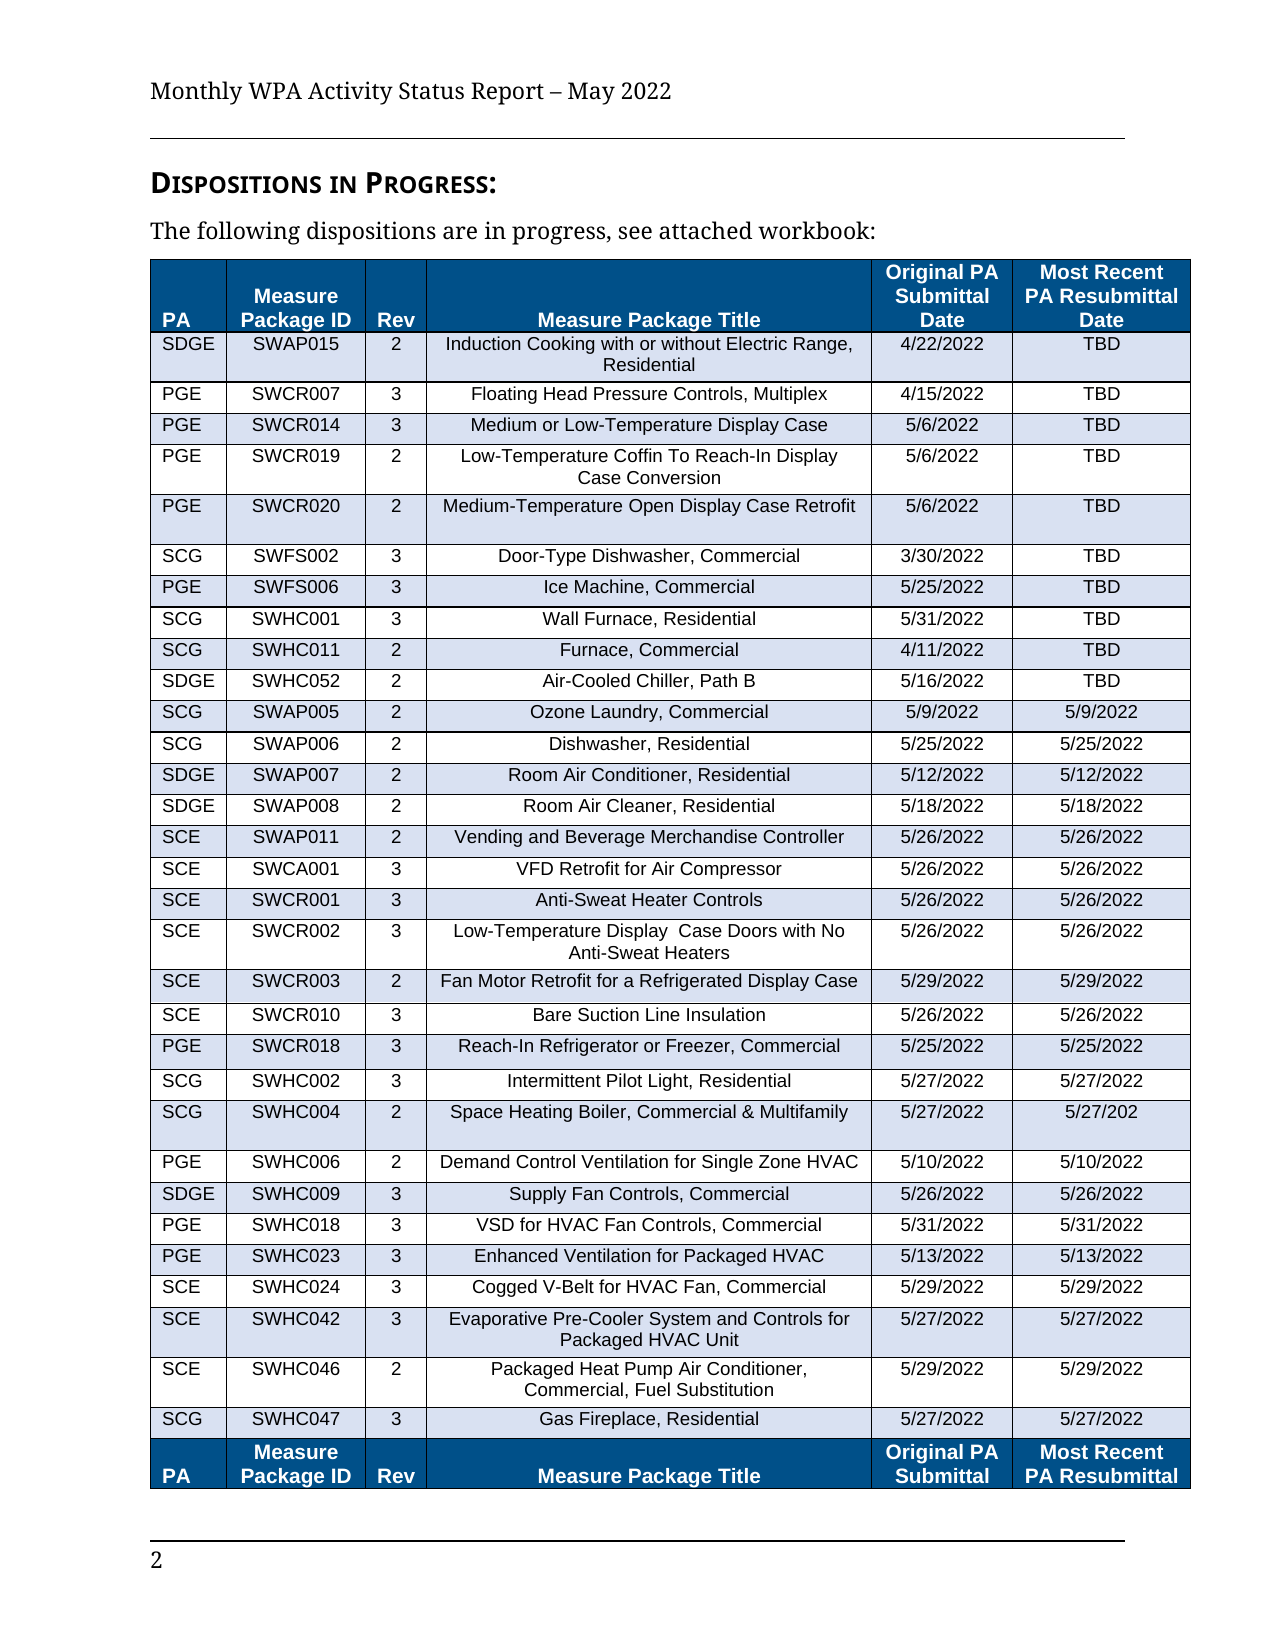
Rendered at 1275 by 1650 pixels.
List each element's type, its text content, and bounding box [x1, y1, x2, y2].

table_cell TBD [1013, 545, 1190, 575]
table_cell TBD [1013, 383, 1190, 413]
table_cell SWHC006 [227, 1151, 365, 1182]
table_cell SCG [151, 639, 226, 669]
table_cell PGE [151, 1214, 226, 1244]
table_cell 5/26/2022 [872, 1004, 1012, 1034]
table_cell 5/9/2022 [872, 701, 1012, 731]
table_cell 3 [366, 1276, 426, 1307]
table_cell 5/25/2022 [1013, 733, 1190, 763]
table_cell Supply Fan Controls, Commercial [427, 1183, 871, 1213]
table_cell 5/25/2022 [872, 1035, 1012, 1069]
table_cell SWHC009 [227, 1183, 365, 1213]
table_cell Cogged V-Belt for HVAC Fan, Commercial [427, 1276, 871, 1307]
table_cell 5/26/2022 [872, 920, 1012, 969]
table_cell Air-Cooled Chiller, Path B [427, 670, 871, 700]
table_cell TBD [1013, 576, 1190, 606]
table_cell 5/26/2022 [872, 858, 1012, 888]
table_cell 2 [366, 701, 426, 731]
table_cell TBD [1013, 333, 1190, 381]
table_cell 5/12/2022 [872, 764, 1012, 794]
table_cell Fan Motor Retrofit for a Refrigerated Display Case [427, 970, 871, 1002]
table_cell 5/27/2022 [872, 1408, 1012, 1438]
table_cell Demand Control Ventilation for Single Zone HVAC [427, 1151, 871, 1182]
table_cell SWHC047 [227, 1408, 365, 1438]
table_cell PGE [151, 445, 226, 494]
table_cell Vending and Beverage Merchandise Controller [427, 826, 871, 857]
table_cell 5/26/2022 [1013, 826, 1190, 857]
table_cell 5/26/2022 [1013, 1183, 1190, 1213]
table_cell 3 [366, 1004, 426, 1034]
subtitle Dispositions in Progress: [150, 162, 1125, 202]
table_cell 5/29/2022 [1013, 1358, 1190, 1407]
table_cell SCG [151, 701, 226, 731]
table_cell SCE [151, 1004, 226, 1034]
table_cell SCE [151, 1276, 226, 1307]
table_cell SWCR007 [227, 383, 365, 413]
table_cell 5/6/2022 [872, 445, 1012, 494]
table_cell 5/10/2022 [1013, 1151, 1190, 1182]
table_cell SWHC018 [227, 1214, 365, 1244]
table_cell 5/9/2022 [1013, 701, 1190, 731]
table_cell PGE [151, 576, 226, 606]
table_cell 2 [366, 1358, 426, 1407]
table_cell SCE [151, 1308, 226, 1357]
table_cell 5/25/2022 [1013, 1035, 1190, 1069]
table_cell SDGE [151, 670, 226, 700]
table_cell Wall Furnace, Residential [427, 608, 871, 638]
table_cell 5/26/2022 [1013, 889, 1190, 919]
table_cell SCE [151, 920, 226, 969]
table_cell SWFS006 [227, 576, 365, 606]
table_cell 5/27/2022 [872, 1308, 1012, 1357]
table_cell Medium or Low-Temperature Display Case [427, 414, 871, 444]
table_cell 3 [366, 576, 426, 606]
table_cell 2 [366, 826, 426, 857]
table_header Measure Package Title [427, 260, 871, 331]
table_cell SDGE [151, 333, 226, 381]
table_cell SCE [151, 970, 226, 1002]
table_cell SWHC052 [227, 670, 365, 700]
table_cell SWFS002 [227, 545, 365, 575]
table_cell TBD [1013, 670, 1190, 700]
table_cell 2 [366, 1101, 426, 1150]
table_cell PGE [151, 495, 226, 544]
table_cell SWCR019 [227, 445, 365, 494]
table_cell SWHC024 [227, 1276, 365, 1307]
table_cell 2 [366, 764, 426, 794]
table_cell 2 [366, 333, 426, 381]
table_cell 2 [366, 733, 426, 763]
table_cell 2 [366, 495, 426, 544]
table_cell SWCR003 [227, 970, 365, 1002]
table_cell 5/26/2022 [872, 889, 1012, 919]
table_cell 5/25/2022 [872, 576, 1012, 606]
table_cell 5/6/2022 [872, 495, 1012, 544]
table_cell VFD Retrofit for Air Compressor [427, 858, 871, 888]
table_cell SCG [151, 1101, 226, 1150]
table_cell TBD [1013, 445, 1190, 494]
table_cell SWCR018 [227, 1035, 365, 1069]
table_cell Ozone Laundry, Commercial [427, 701, 871, 731]
table_cell SWHC042 [227, 1308, 365, 1357]
table_cell 5/29/2022 [872, 1358, 1012, 1407]
table_header PA [151, 260, 226, 331]
table_cell SCG [151, 545, 226, 575]
table_cell 5/29/2022 [872, 970, 1012, 1002]
table_cell Low-Temperature Coffin To Reach-In Display Case Conversion [427, 445, 871, 494]
table_cell Evaporative Pre-Cooler System and Controls for Packaged HVAC Unit [427, 1308, 871, 1357]
table_cell Room Air Conditioner, Residential [427, 764, 871, 794]
table_cell 3 [366, 1408, 426, 1438]
table_cell SWHC046 [227, 1358, 365, 1407]
table_cell 5/26/2022 [1013, 858, 1190, 888]
table_cell 5/27/2022 [1013, 1408, 1190, 1438]
table_cell SCE [151, 858, 226, 888]
table_cell 5/13/2022 [872, 1245, 1012, 1275]
table_cell 5/27/2022 [872, 1101, 1012, 1150]
table_cell SDGE [151, 764, 226, 794]
table_cell SCG [151, 733, 226, 763]
table_cell SCE [151, 889, 226, 919]
table_cell 2 [366, 445, 426, 494]
table_cell 3 [366, 920, 426, 969]
table_cell 2 [366, 639, 426, 669]
table_cell 5/6/2022 [872, 414, 1012, 444]
table_cell Low-Temperature Display Case Doors with No Anti-Sweat Heaters [427, 920, 871, 969]
table_cell PGE [151, 1151, 226, 1182]
table_cell 5/16/2022 [872, 670, 1012, 700]
table_cell SWHC011 [227, 639, 365, 669]
table_cell SWAP011 [227, 826, 365, 857]
table_cell 3 [366, 1245, 426, 1275]
text The following dispositions are in progress, see attached workbook: [150, 215, 1125, 246]
table_cell 3 [366, 545, 426, 575]
table_cell Rev [366, 1439, 426, 1488]
table_cell 5/31/2022 [872, 1214, 1012, 1244]
table_cell Induction Cooking with or without Electric Range, Residential [427, 333, 871, 381]
table_cell 3 [366, 1308, 426, 1357]
table_cell 4/15/2022 [872, 383, 1012, 413]
table_cell VSD for HVAC Fan Controls, Commercial [427, 1214, 871, 1244]
table_cell 5/10/2022 [872, 1151, 1012, 1182]
table_cell 2 [366, 970, 426, 1002]
table_cell Gas Fireplace, Residential [427, 1408, 871, 1438]
table_cell 4/11/2022 [872, 639, 1012, 669]
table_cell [872, 1439, 1012, 1488]
table_cell Space Heating Boiler, Commercial & Multifamily [427, 1101, 871, 1150]
table_cell SCE [151, 1358, 226, 1407]
table_cell 3 [366, 858, 426, 888]
table_cell Furnace, Commercial [427, 639, 871, 669]
table_cell 5/18/2022 [1013, 795, 1190, 825]
table_cell 3 [366, 414, 426, 444]
table_cell 3 [366, 1070, 426, 1100]
table_cell TBD [1013, 414, 1190, 444]
table_cell SCG [151, 1408, 226, 1438]
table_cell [1013, 1439, 1190, 1488]
table_cell SWCR001 [227, 889, 365, 919]
table_cell 3 [366, 383, 426, 413]
table_cell Medium-Temperature Open Display Case Retrofit [427, 495, 871, 544]
table_cell 5/18/2022 [872, 795, 1012, 825]
table_cell SDGE [151, 1183, 226, 1213]
table_cell 5/26/2022 [872, 826, 1012, 857]
table_cell TBD [1013, 608, 1190, 638]
table_cell 5/29/2022 [1013, 970, 1190, 1002]
table_cell Enhanced Ventilation for Packaged HVAC [427, 1245, 871, 1275]
table_cell Anti-Sweat Heater Controls [427, 889, 871, 919]
table_cell Floating Head Pressure Controls, Multiplex [427, 383, 871, 413]
table_cell 5/12/2022 [1013, 764, 1190, 794]
table_cell 2 [366, 1151, 426, 1182]
table_cell 3 [366, 608, 426, 638]
table_cell SWHC023 [227, 1245, 365, 1275]
table_cell TBD [1013, 639, 1190, 669]
table_cell Bare Suction Line Insulation [427, 1004, 871, 1034]
table_cell 3 [366, 1035, 426, 1069]
table_cell SWCR020 [227, 495, 365, 544]
table_cell PA [151, 1439, 226, 1488]
table_cell 3/30/2022 [872, 545, 1012, 575]
table_cell PGE [151, 1035, 226, 1069]
table_cell 3 [366, 1214, 426, 1244]
table_cell 3 [366, 889, 426, 919]
table_cell SWAP005 [227, 701, 365, 731]
table_cell SCG [151, 1070, 226, 1100]
table_cell 5/31/2022 [1013, 1214, 1190, 1244]
table_cell 5/25/2022 [872, 733, 1012, 763]
table_cell 4/22/2022 [872, 333, 1012, 381]
table_cell 5/29/2022 [1013, 1276, 1190, 1307]
table_cell SWAP008 [227, 795, 365, 825]
table_cell TBD [1013, 495, 1190, 544]
table_cell Ice Machine, Commercial [427, 576, 871, 606]
table_cell Measure Package ID [227, 1439, 365, 1488]
table_cell SWCA001 [227, 858, 365, 888]
table_cell SWCR014 [227, 414, 365, 444]
table_cell 5/27/2022 [1013, 1070, 1190, 1100]
table_cell 2 [366, 670, 426, 700]
table_cell SWAP007 [227, 764, 365, 794]
table_cell Door-Type Dishwasher, Commercial [427, 545, 871, 575]
table_header Rev [366, 260, 426, 331]
table_cell PGE [151, 1245, 226, 1275]
table_cell SCE [151, 826, 226, 857]
table_header Most Recent PA Resubmittal Date [1013, 260, 1190, 331]
table_header Measure Package ID [227, 260, 365, 331]
table_cell 5/31/2022 [872, 608, 1012, 638]
table_cell 5/27/2022 [1013, 1308, 1190, 1357]
table_cell PGE [151, 383, 226, 413]
table_cell 5/13/2022 [1013, 1245, 1190, 1275]
table_cell 5/26/2022 [1013, 920, 1190, 969]
table_cell 5/27/202 [1013, 1101, 1190, 1150]
table_cell 3 [366, 1183, 426, 1213]
table_cell 2 [366, 795, 426, 825]
table_cell 5/27/2022 [872, 1070, 1012, 1100]
table_cell Intermittent Pilot Light, Residential [427, 1070, 871, 1100]
table_cell SCG [151, 608, 226, 638]
table_cell Room Air Cleaner, Residential [427, 795, 871, 825]
table_cell Dishwasher, Residential [427, 733, 871, 763]
table_cell SWHC004 [227, 1101, 365, 1150]
table_cell PGE [151, 414, 226, 444]
table_cell SWAP015 [227, 333, 365, 381]
table_cell Packaged Heat Pump Air Conditioner, Commercial, Fuel Substitution [427, 1358, 871, 1407]
table_cell SWCR002 [227, 920, 365, 969]
table_cell SWHC002 [227, 1070, 365, 1100]
table_cell 5/26/2022 [872, 1183, 1012, 1213]
table_cell SWCR010 [227, 1004, 365, 1034]
table_cell 5/26/2022 [1013, 1004, 1190, 1034]
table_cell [427, 1439, 871, 1488]
table_cell SWAP006 [227, 733, 365, 763]
table_header Original PA Submittal Date [872, 260, 1012, 331]
table_cell Reach-In Refrigerator or Freezer, Commercial [427, 1035, 871, 1069]
table_cell SDGE [151, 795, 226, 825]
table_cell 5/29/2022 [872, 1276, 1012, 1307]
table_cell SWHC001 [227, 608, 365, 638]
